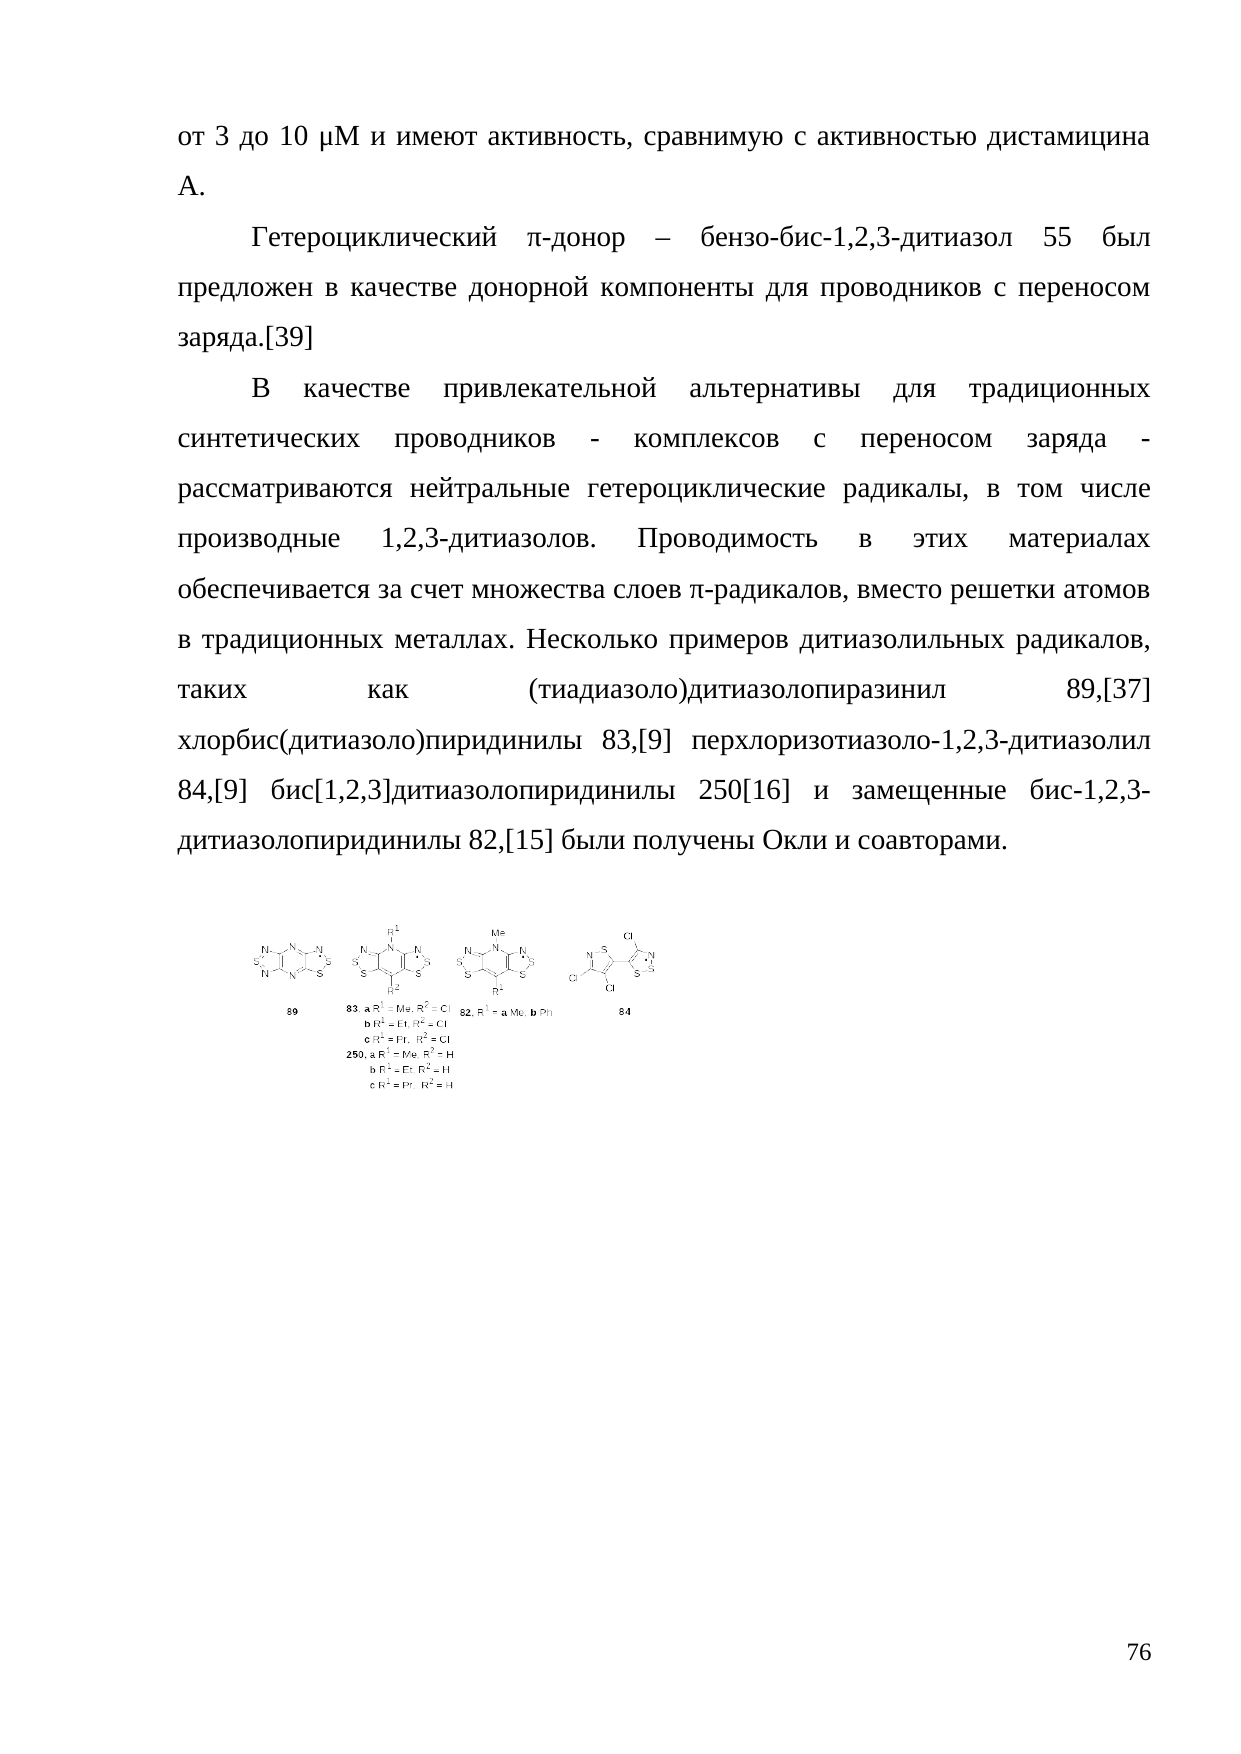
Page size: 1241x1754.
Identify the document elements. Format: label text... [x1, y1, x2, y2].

text Гетероциклический π-донор – бензо-бис-1,2,3-дитиазол 55 был предложен в качестве донорной компоненты для проводников с переносом заряда.[39] [177, 219, 1152, 353]
text В качестве привлекательной альтернативы для традиционных синтетических проводников - комплексов с переносом заряда - рассматриваются нейтральные гетероциклические радикалы, в том числе производные 1,2,3-дитиазолов. Проводимость в этих материалах обеспечивается за счет множества слоев π-радикалов, вместо решетки атомов в традиционных металлах. Несколько примеров дитиазолильных радикалов, таких как (тиадиазоло)дитиазолопиразинил 89,[37] хлорбис(дитиазоло)пиридинилы 83,[9] перхлоризотиазоло-1,2,3-дитиазолил 84,[9] бис[1,2,3]дитиазолопиридинилы 250[16] и замещенные бис-1,2,3-дитиазолопиридинилы 82,[15] были получены Окли и соавторами. [177, 370, 1152, 856]
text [177, 118, 1152, 202]
